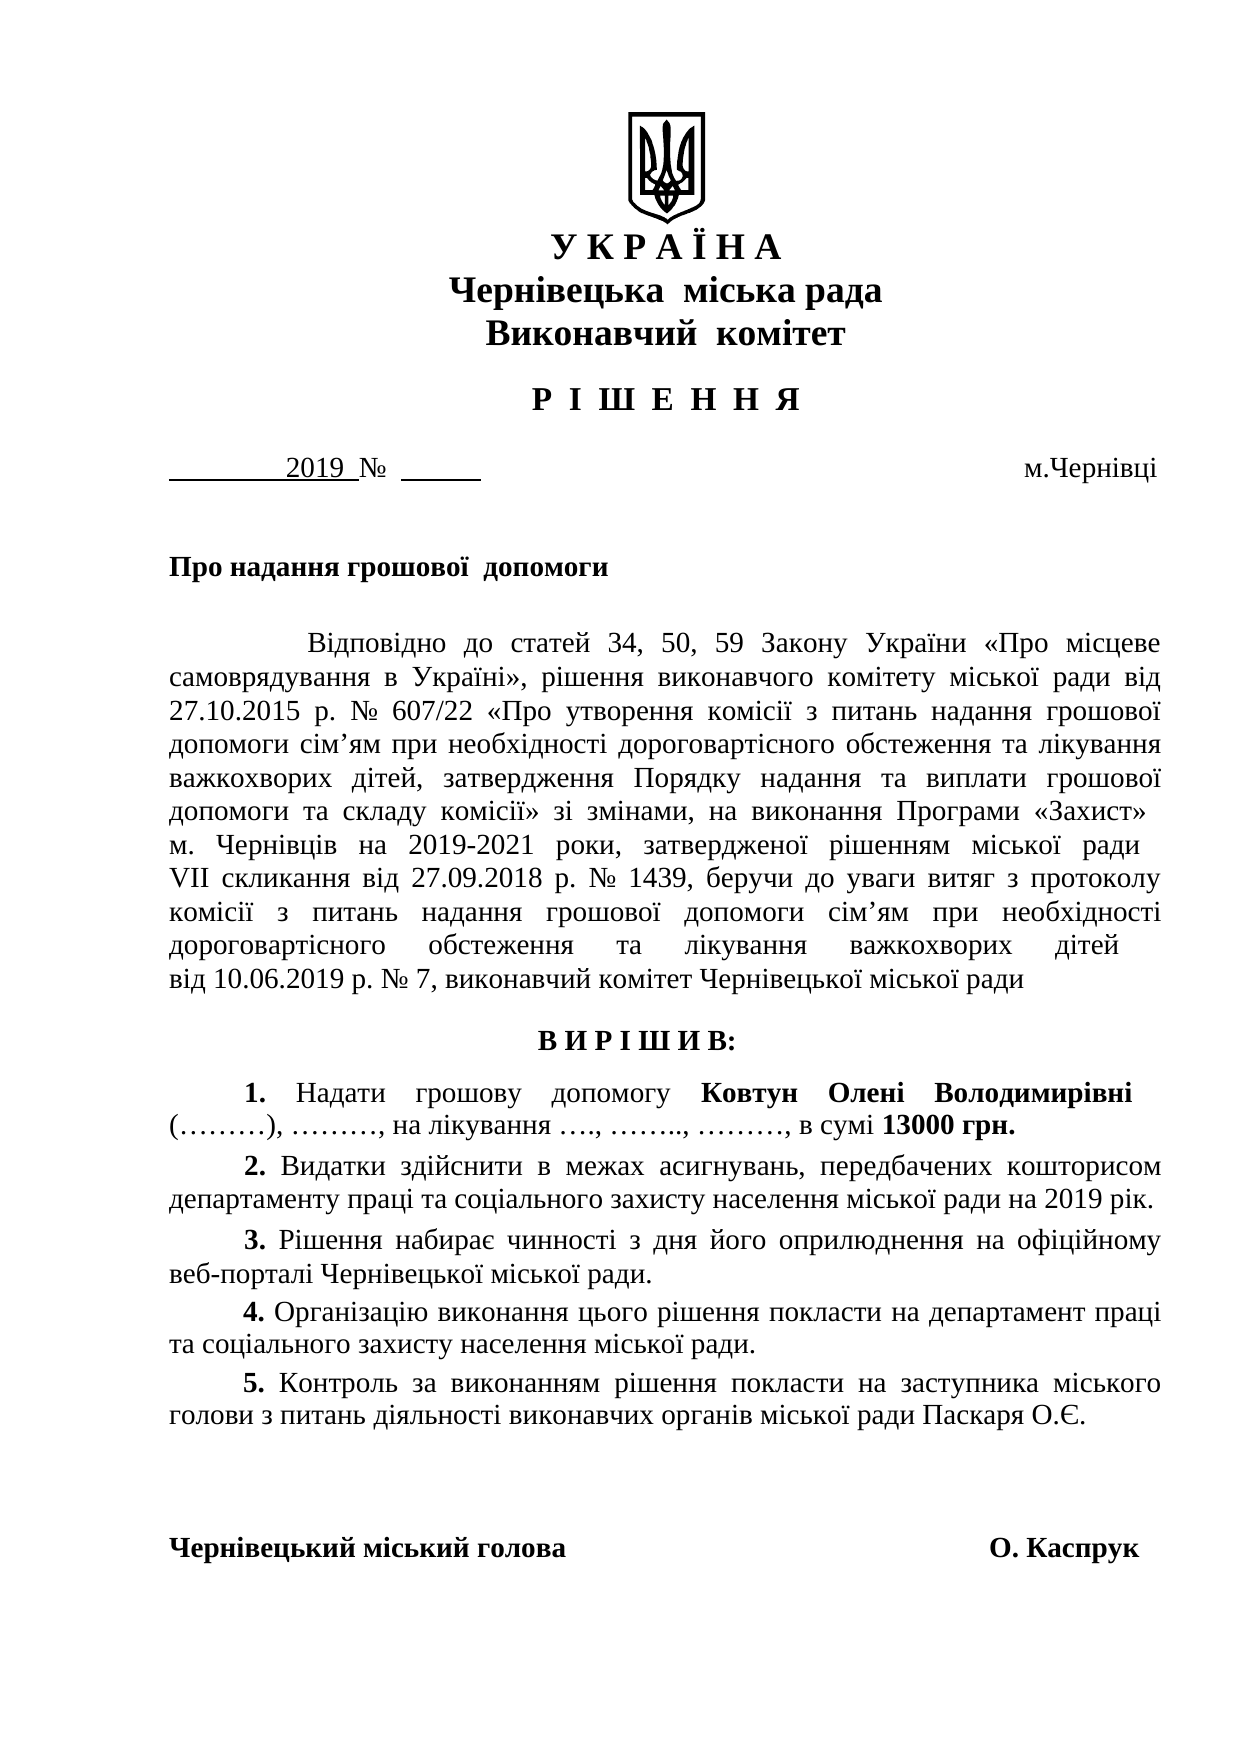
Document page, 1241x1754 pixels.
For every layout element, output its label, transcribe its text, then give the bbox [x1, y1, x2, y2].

text Чернівецький міський голова О. Каспрук [169, 1530, 1162, 1564]
text 2019 № м.Чернівці [169, 453, 1162, 483]
text 3. Рішення набирає чинності з дня його оприлюднення на офіційному веб-порталі Чернівецької міської ради. [169, 1222, 1162, 1289]
text 4. Організацію виконання цього рішення покласти на департамент праці та соціального захисту населення міської ради. [169, 1296, 1162, 1360]
subtitle Виконавчий комітет [169, 311, 1162, 354]
text 5. Контроль за виконанням рішення покласти на заступника міського голови з питань діяльності виконавчих органів міської ради Паскаря О.Є. [169, 1367, 1162, 1430]
text У К Р А Ї Н А [169, 224, 1162, 267]
subtitle Р І Ш Е Н Н Я [169, 379, 1162, 417]
text 1. Надати грошову допомогу Ковтун Олені Володимирівні (………), ………, на лікування …., …….., ………, в сумі 13000 грн. [169, 1077, 1162, 1141]
text В И Р І Ш И В: [169, 1023, 1162, 1057]
text Про надання грошової допомоги [169, 551, 1162, 582]
text Чернівецька міська рада [169, 267, 1162, 311]
text Відповідно до статей 34, 50, 59 Закону України «Про місцеве самоврядування в Україні», рішення виконавчого комітету міської ради від 27.10.2015 р. № 607/22 «Про утворення комісії з питань надання грошової допомоги сім’ям при необхідності дороговартісного обстеження та лікування важкохворих дітей, затвердження Порядку надання та виплати грошової допомоги та складу комісії» зі змінами, на виконання Програми «Захист» м. Чернівців на 2019-2021 роки, затвердженої рішенням міської ради VIІ скликання від 27.09.2018 р. № 1439, беручи до уваги витяг з протоколу комісії з питань надання грошової допомоги сім’ям при необхідності дороговартісного обстеження та лікування важкохворих дітей від 10.06.2019 р. № 7, виконавчий комітет Чернівецької міської ради [169, 626, 1162, 994]
text 2. Видатки здійснити в межах асигнувань, передбачених кошторисом департаменту праці та соціального захисту населення міської ради на 2019 рік. [169, 1148, 1162, 1215]
